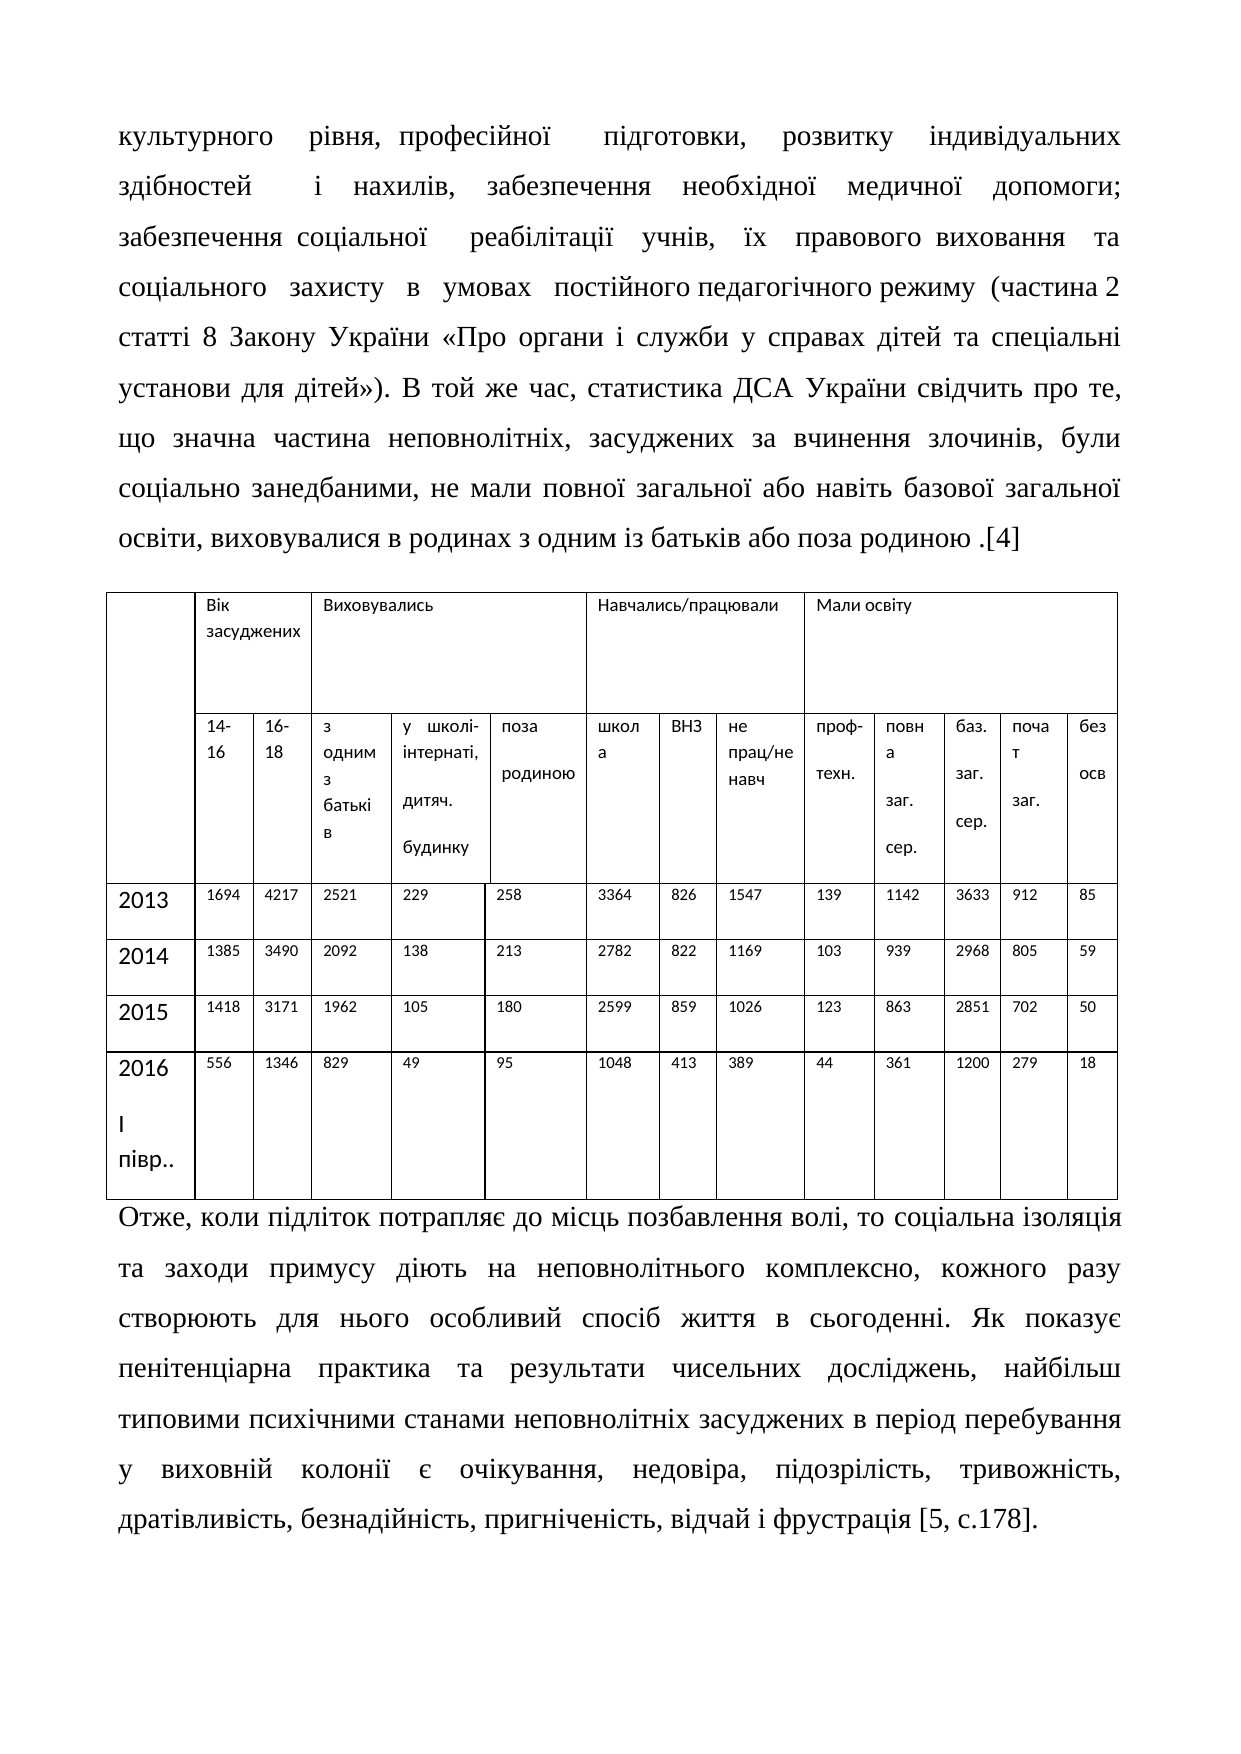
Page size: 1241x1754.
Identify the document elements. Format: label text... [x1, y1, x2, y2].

table_cell 49 [392, 1053, 484, 1198]
table_cell у школі-інтернаті, дитяч. будинку [392, 714, 490, 883]
table_header Навчались/працювали [587, 593, 804, 713]
table_cell 1547 [717, 884, 804, 939]
table_cell 863 [875, 996, 944, 1051]
table_cell 805 [1001, 940, 1067, 995]
table_cell 3633 [945, 884, 1000, 939]
table_cell без осв [1068, 714, 1117, 883]
table_cell 258 [486, 884, 586, 939]
table_cell 103 [805, 940, 874, 995]
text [118, 118, 1122, 554]
table_cell баз. заг. сер. [945, 714, 1000, 883]
table_cell 1385 [196, 940, 253, 995]
table_cell 2092 [312, 940, 391, 995]
table_cell 95 [486, 1053, 586, 1198]
table_cell 1169 [717, 940, 804, 995]
table_cell 2782 [587, 940, 659, 995]
table_cell 939 [875, 940, 944, 995]
table_cell 180 [486, 996, 586, 1051]
table_cell 826 [660, 884, 716, 939]
table_cell 213 [486, 940, 586, 995]
table_cell з одним з батьків [312, 714, 391, 883]
table_header Виховувались [312, 593, 586, 713]
table_cell 1200 [945, 1053, 1000, 1198]
table_cell 123 [805, 996, 874, 1051]
table_cell почат заг. [1001, 714, 1067, 883]
table_cell 413 [660, 1053, 716, 1198]
table_cell 14-16 [196, 714, 253, 883]
table_cell 2521 [312, 884, 391, 939]
table_cell 2851 [945, 996, 1000, 1051]
table_cell 138 [392, 940, 484, 995]
table_cell 389 [717, 1053, 804, 1198]
table_cell 59 [1068, 940, 1117, 995]
table_cell 3171 [254, 996, 311, 1051]
table_cell 2014 [107, 940, 194, 995]
table_cell 2015 [107, 996, 194, 1051]
table_cell 912 [1001, 884, 1067, 939]
table_cell школа [587, 714, 659, 883]
table_cell 18 [1068, 1053, 1117, 1198]
table_header Мали освіту [805, 593, 1117, 713]
table_cell ВНЗ [660, 714, 716, 883]
table_cell 44 [805, 1053, 874, 1198]
text Отже, коли підліток потрапляє до місць позбавлення волі, то соціальна ізоляція та заходи примусу діють на неповнолітнього комплексно, кожного разу створюють для нього особливий спосіб життя в сьогоденні. Як показує пенітенціарна практика та результати чисельних досліджень, найбільш типовими психічними станами неповнолітніх засуджених в період перебування у виховній колонії є очікування, недовіра, підозрілість, тривожність, дратівливість, безнадійність, пригніченість, відчай і фрустрація [5, с.178]. [118, 1199, 1122, 1535]
table_cell проф- техн. [805, 714, 874, 883]
table_cell 279 [1001, 1053, 1067, 1198]
table_cell повна заг. сер. [875, 714, 944, 883]
table_cell 1346 [254, 1053, 311, 1198]
table_cell 1418 [196, 996, 253, 1051]
table_cell 1694 [196, 884, 253, 939]
table_header Вік засуджених [196, 593, 311, 713]
table_cell 361 [875, 1053, 944, 1198]
table_cell 1962 [312, 996, 391, 1051]
table_cell 105 [392, 996, 484, 1051]
table_cell 1026 [717, 996, 804, 1051]
table_cell 1142 [875, 884, 944, 939]
table_cell 50 [1068, 996, 1117, 1051]
table_cell 3364 [587, 884, 659, 939]
table_cell не прац/не навч [717, 714, 804, 883]
table_header [107, 593, 194, 883]
table_cell 2016 І півр.. [107, 1053, 194, 1198]
table_cell 2599 [587, 996, 659, 1051]
table_cell 229 [392, 884, 484, 939]
table_cell поза родиною [491, 714, 586, 883]
table_cell 4217 [254, 884, 311, 939]
table_cell 1048 [587, 1053, 659, 1198]
table_cell 85 [1068, 884, 1117, 939]
table_cell 829 [312, 1053, 391, 1198]
table_cell 822 [660, 940, 716, 995]
table_cell 2013 [107, 884, 194, 939]
table_cell 16-18 [254, 714, 311, 883]
table_cell 3490 [254, 940, 311, 995]
table_cell 859 [660, 996, 716, 1051]
table_cell 139 [805, 884, 874, 939]
table_cell 556 [196, 1053, 253, 1198]
table_cell 702 [1001, 996, 1067, 1051]
table_cell 2968 [945, 940, 1000, 995]
